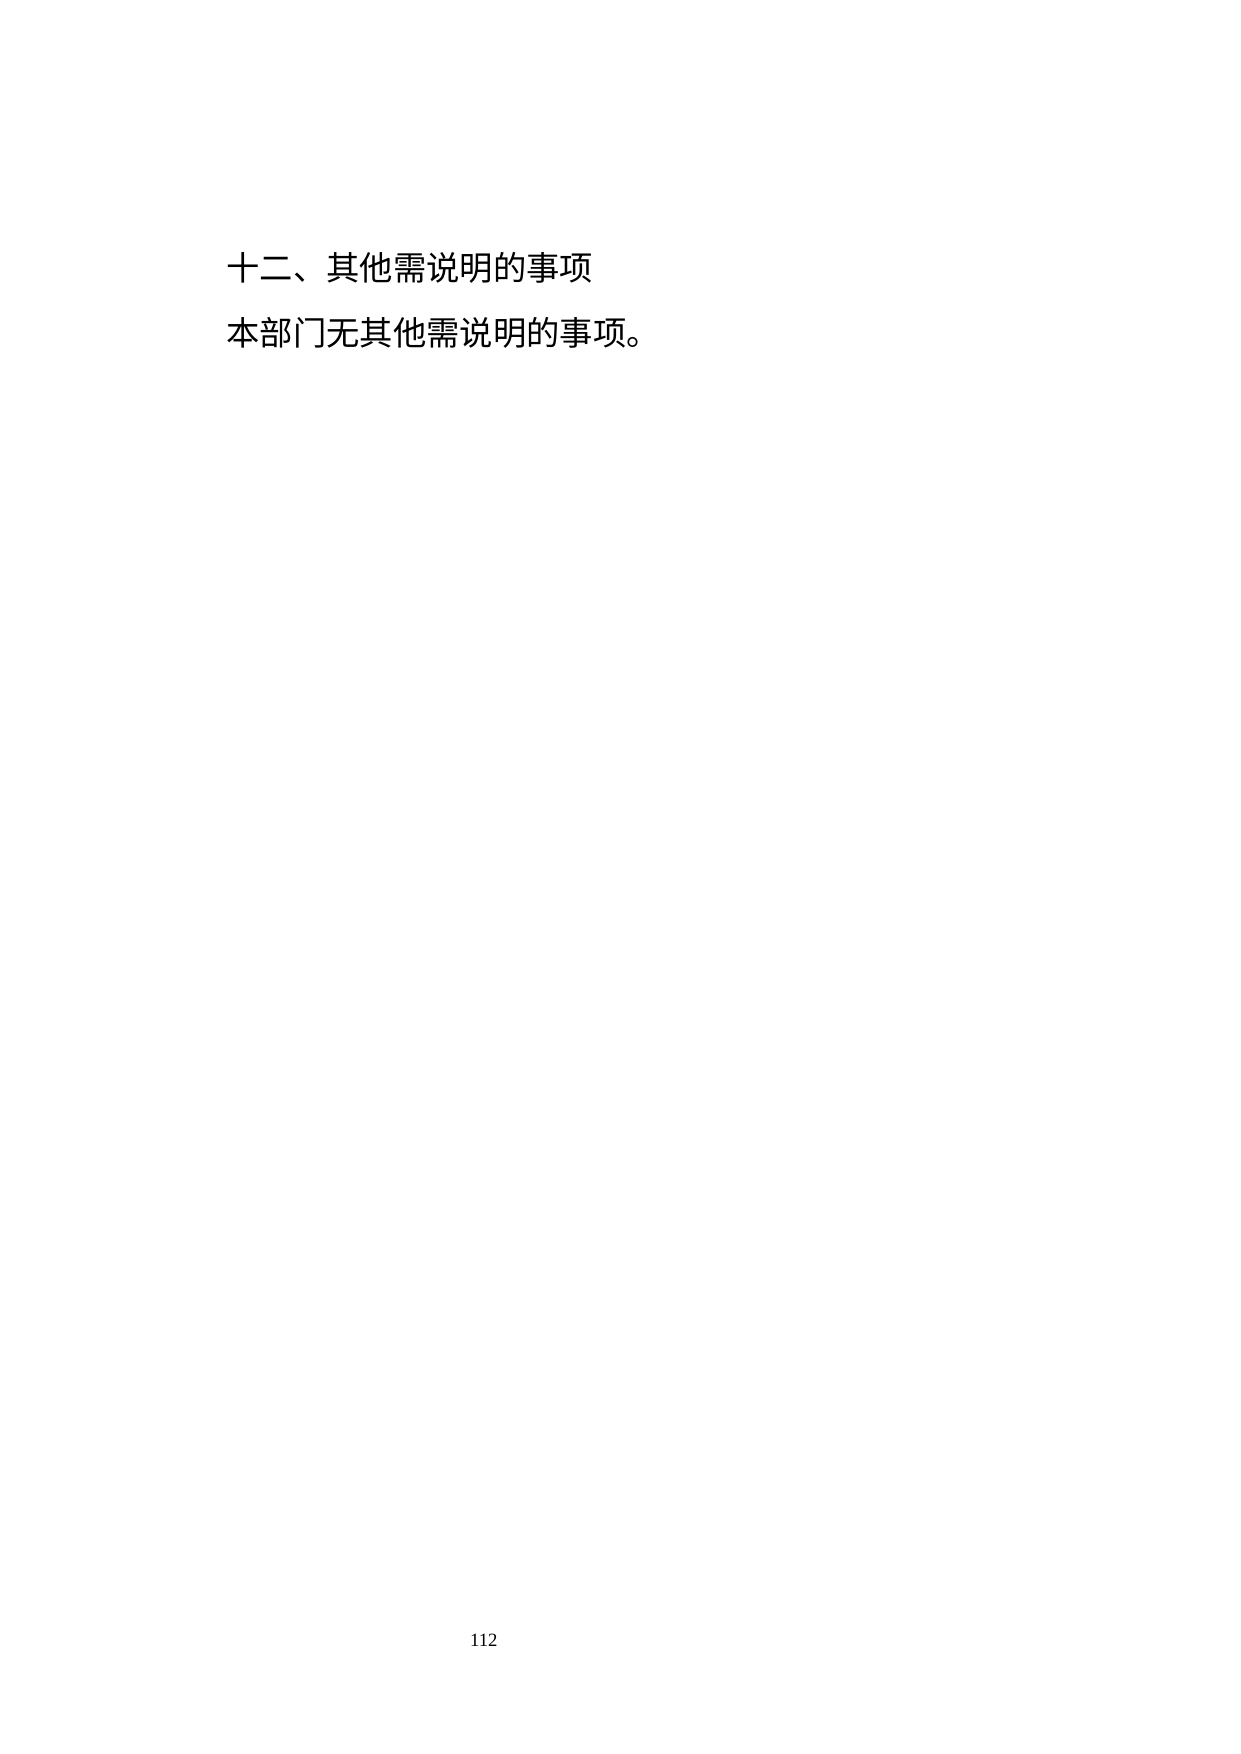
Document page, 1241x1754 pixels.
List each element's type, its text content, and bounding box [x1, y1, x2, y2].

text 十二、其他需说明的事项 [159, 233, 1081, 298]
text 本部门无其他需说明的事项。 [159, 298, 1081, 363]
